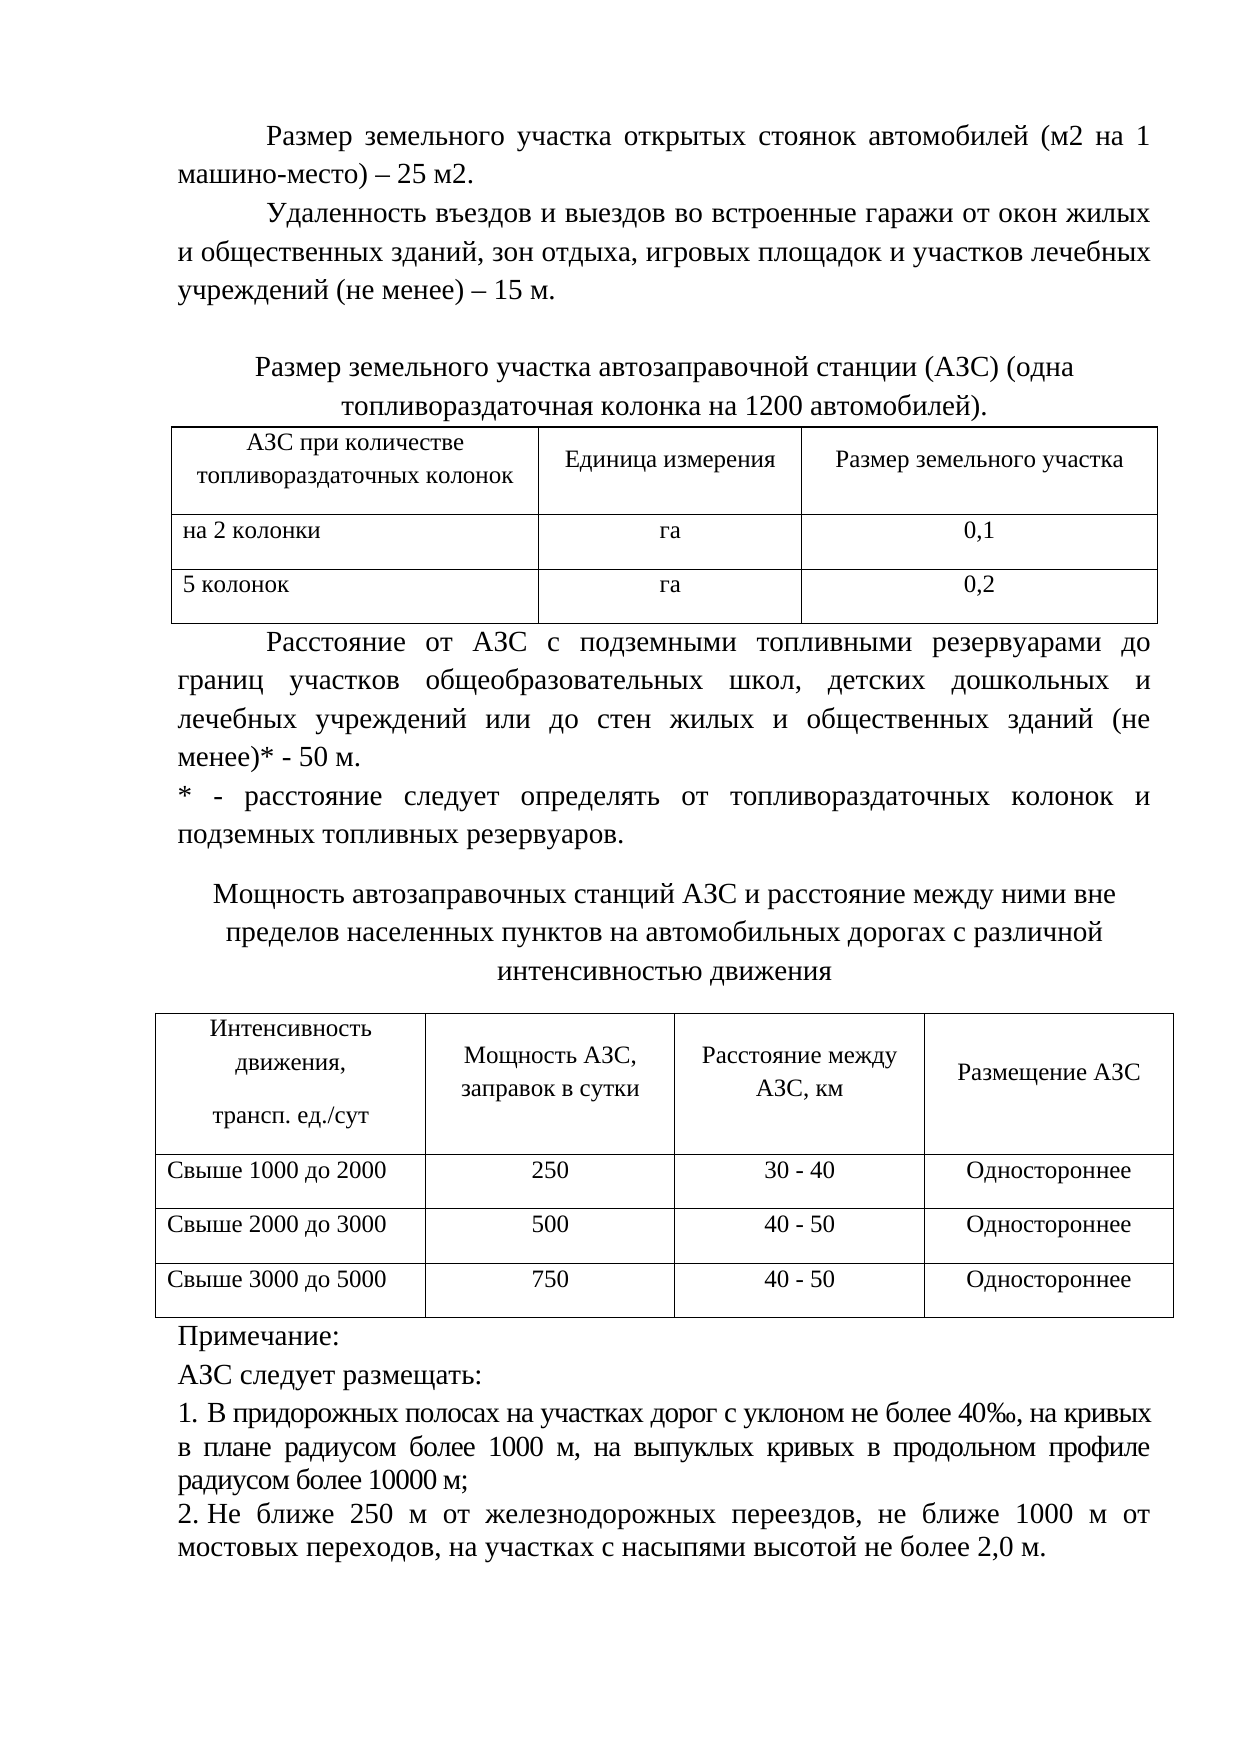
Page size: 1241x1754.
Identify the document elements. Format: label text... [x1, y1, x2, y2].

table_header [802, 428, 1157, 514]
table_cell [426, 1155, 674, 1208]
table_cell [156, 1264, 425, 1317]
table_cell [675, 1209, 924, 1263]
text Примечание: [177, 1318, 1152, 1352]
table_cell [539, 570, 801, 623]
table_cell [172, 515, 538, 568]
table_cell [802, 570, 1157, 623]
text Удаленность въездов и выездов во встроенные гаражи от окон жилых и общественных зданий, зон отдыха, игровых площадок и участков лечебных учреждений (не менее) – . [177, 195, 1152, 306]
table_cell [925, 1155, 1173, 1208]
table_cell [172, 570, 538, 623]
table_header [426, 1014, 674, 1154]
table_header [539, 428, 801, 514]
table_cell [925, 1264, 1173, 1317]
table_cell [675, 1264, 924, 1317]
list В придорожных полосах на участках дорог с уклоном не более 40, на кривых в плане радиусом более , на выпуклых кривых в продольном профиле радиусом более ; [177, 1395, 1152, 1496]
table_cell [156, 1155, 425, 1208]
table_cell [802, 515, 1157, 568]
text Размер земельного участка автозаправочной станции (АЗС) (одна топливораздаточная колонка на 1200 автомобилей). [177, 349, 1152, 421]
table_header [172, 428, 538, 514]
text Мощность автозаправочных станций АЗС и расстояние между ними вне пределов населенных пунктов на автомобильных дорогах с различной интенсивностью движения [177, 876, 1152, 987]
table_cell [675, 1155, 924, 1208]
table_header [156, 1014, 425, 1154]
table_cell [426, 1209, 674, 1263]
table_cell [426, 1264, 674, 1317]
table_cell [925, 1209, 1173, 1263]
text * - расстояние следует определять от топливораздаточных колонок и подземных топливных резервуаров. [177, 778, 1152, 850]
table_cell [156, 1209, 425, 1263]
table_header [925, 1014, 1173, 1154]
text Расстояние от АЗС с подземными топливными резервуарами до границ участков общеобразовательных школ, детских дошкольных и лечебных учреждений или до стен жилых и общественных зданий (не менее)* - . [177, 624, 1152, 773]
list Не ближе от железнодорожных переездов, не ближе от мостовых переходов, на участках с насыпями высотой не более . [177, 1496, 1152, 1563]
text Размер земельного участка открытых стоянок автомобилей (м2 на 1 машино-место) – . [177, 118, 1152, 190]
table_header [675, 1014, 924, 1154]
text АЗС следует размещать: [177, 1357, 1152, 1390]
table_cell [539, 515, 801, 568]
